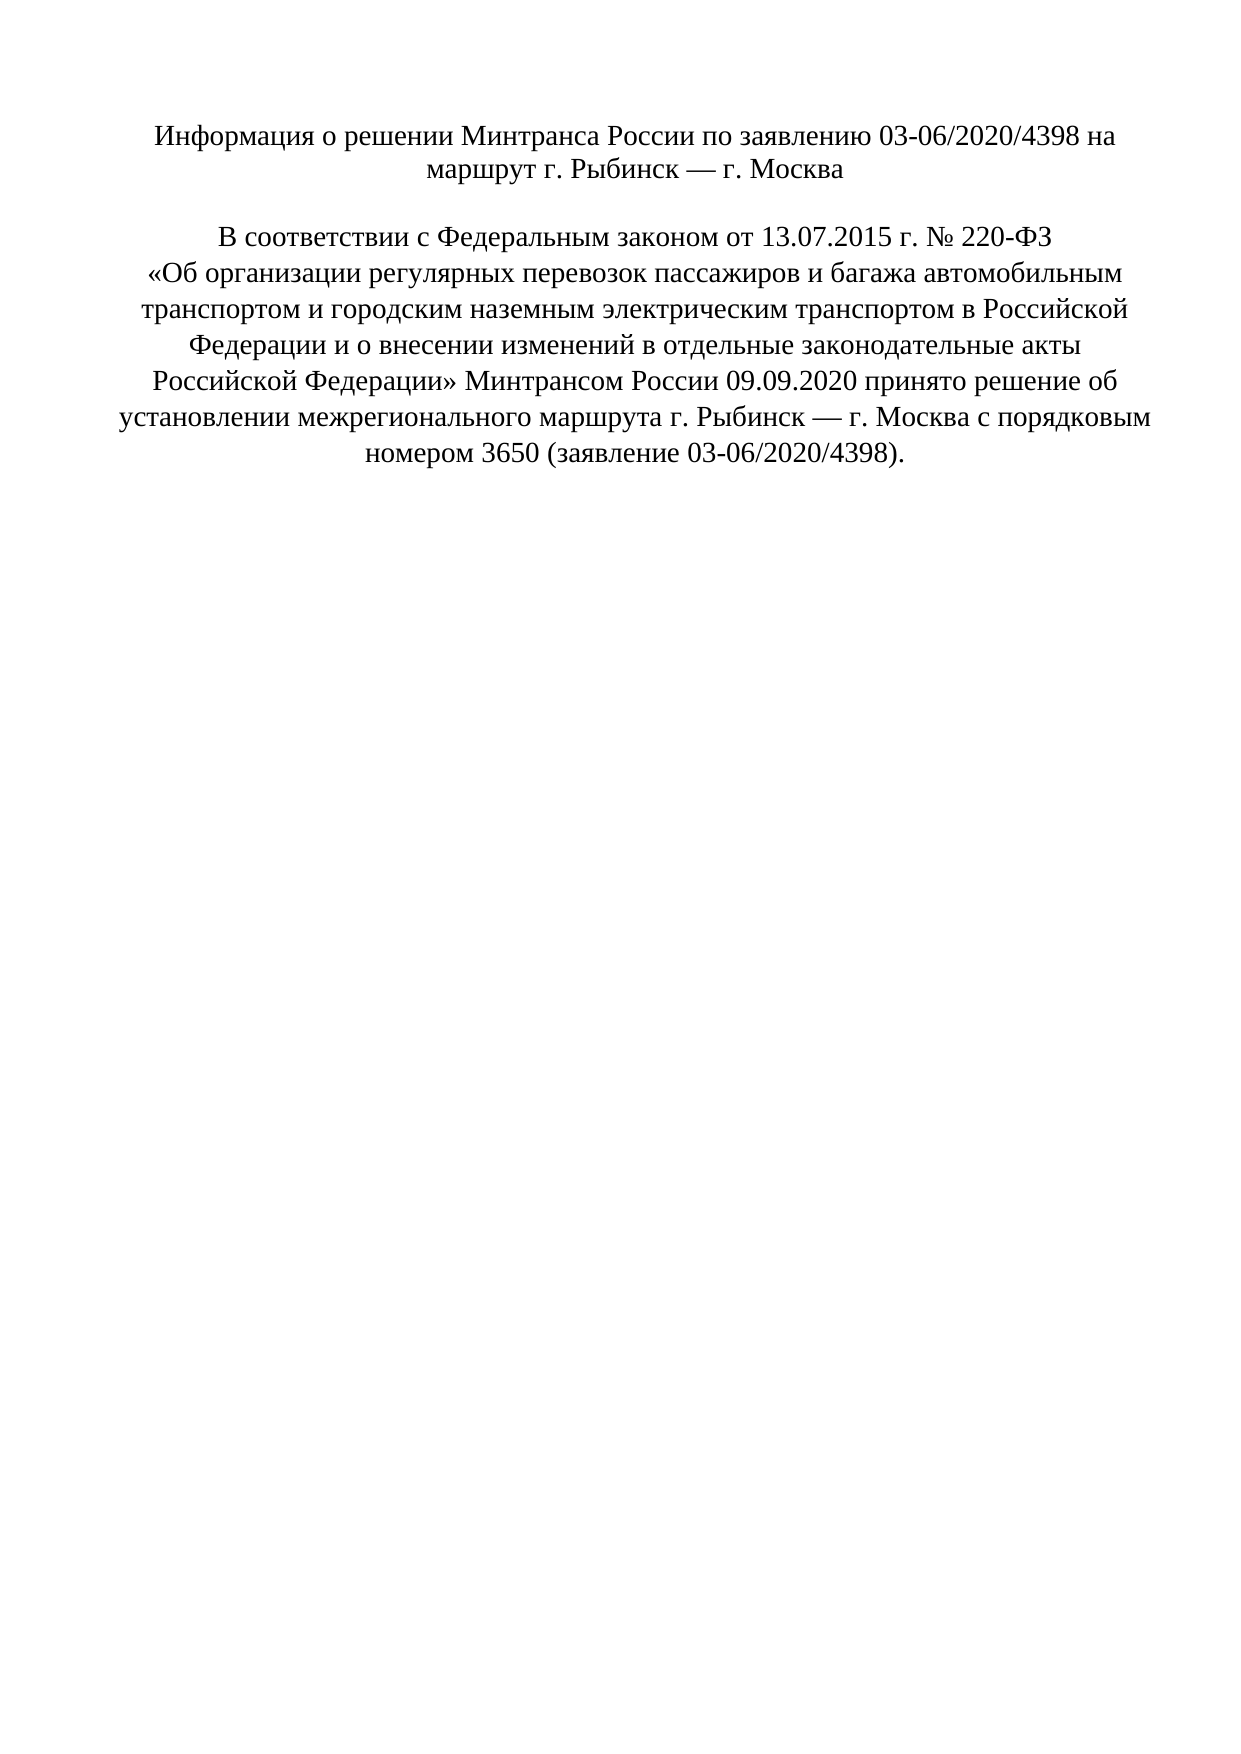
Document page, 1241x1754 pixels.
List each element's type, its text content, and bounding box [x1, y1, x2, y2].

text Информация о решении Минтранса России по заявлению 03-06/2020/4398 на маршрут г. Рыбинск — г. Москва [118, 118, 1152, 185]
text В соответствии с Федеральным законом от 13.07.2015 г. № 220-ФЗ «Об организации регулярных перевозок пассажиров и багажа автомобильным транспортом и городским наземным электрическим транспортом в Российской Федерации и о внесении изменений в отдельные законодательные акты Российской Федерации» Минтрансом России 09.09.2020 принято решение об установлении межрегионального маршрута г. Рыбинск — г. Москва с порядковым номером 3650 (заявление 03-06/2020/4398). [118, 219, 1152, 469]
